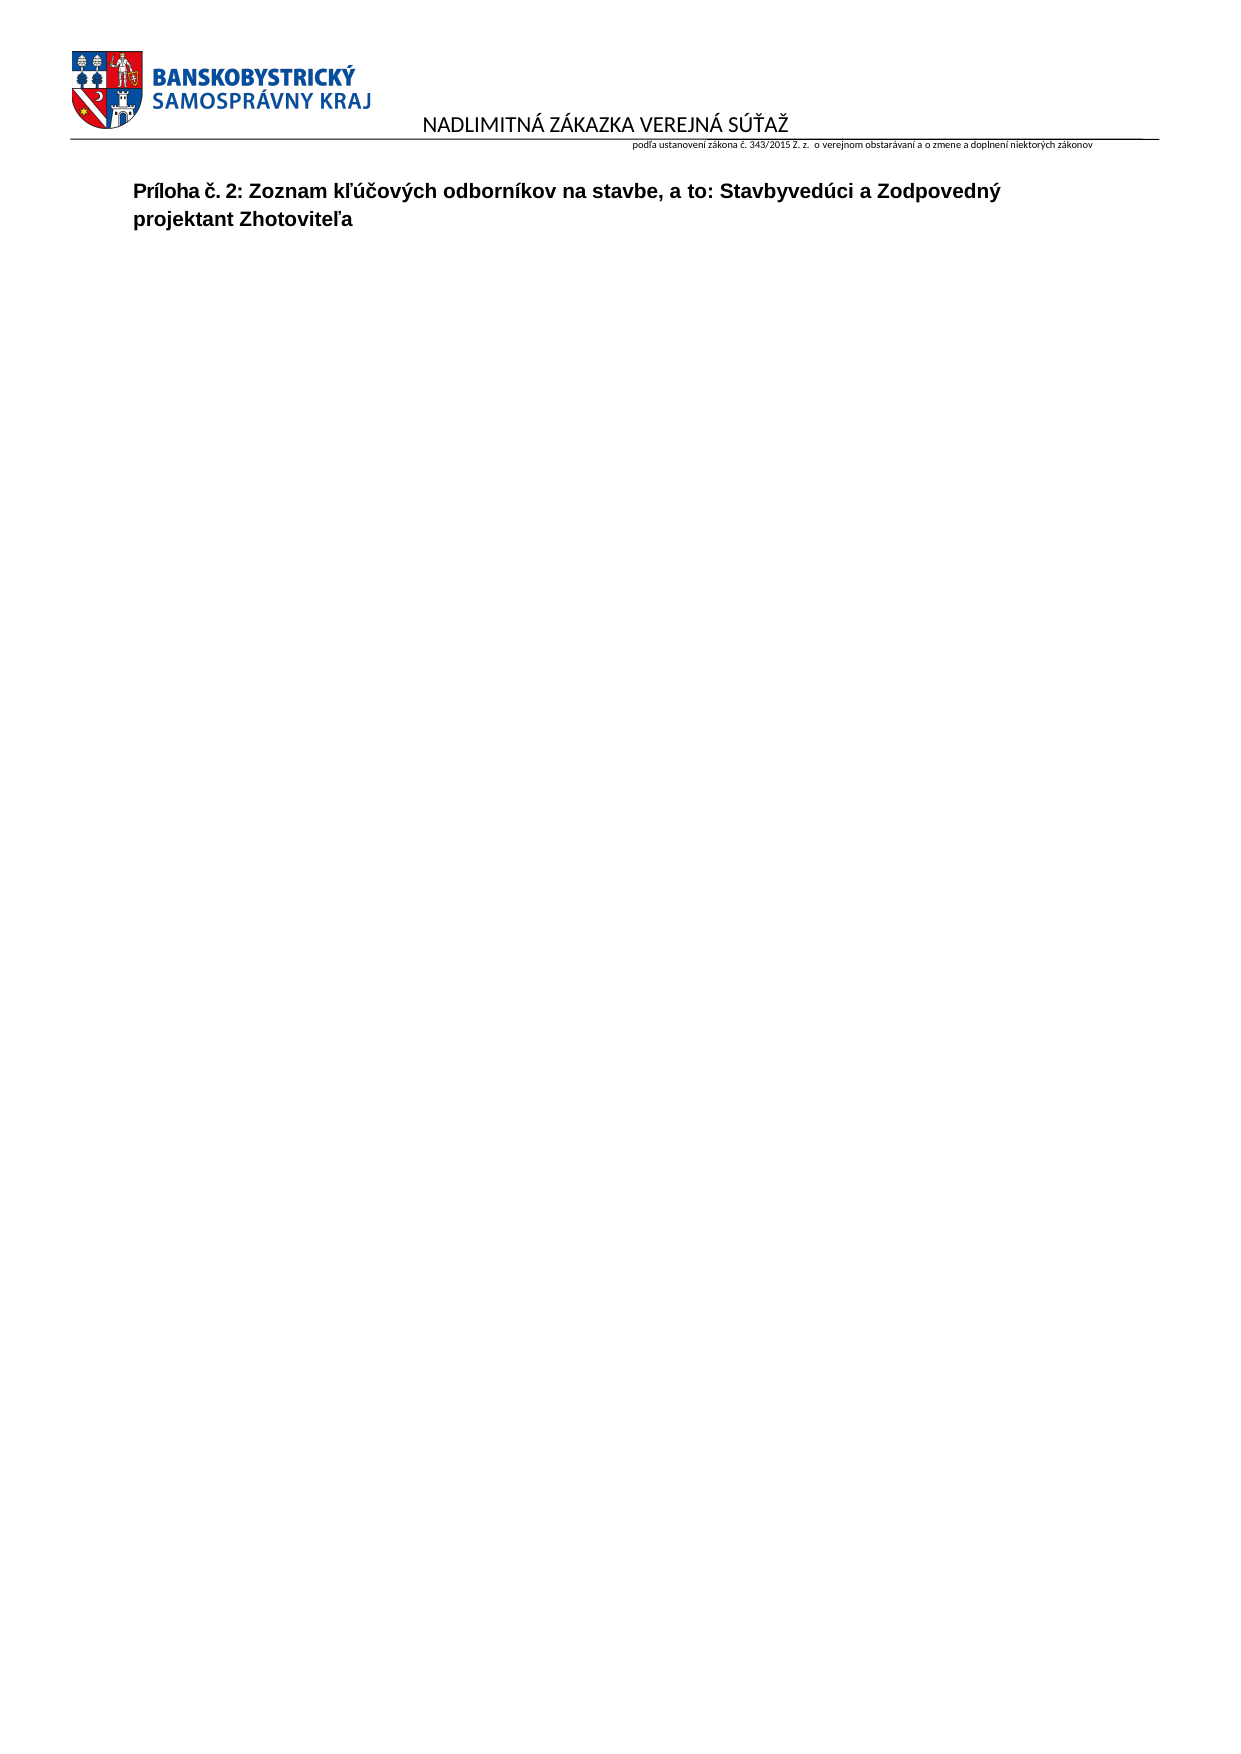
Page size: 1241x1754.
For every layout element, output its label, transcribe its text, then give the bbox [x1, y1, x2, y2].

text Príloha č. 2: Zoznam kľúčových odborníkov na stavbe, a to: Stavbyvedúci a Zodpovedný projektant Zhotoviteľa [133, 179, 1093, 231]
picture [72, 51, 371, 130]
